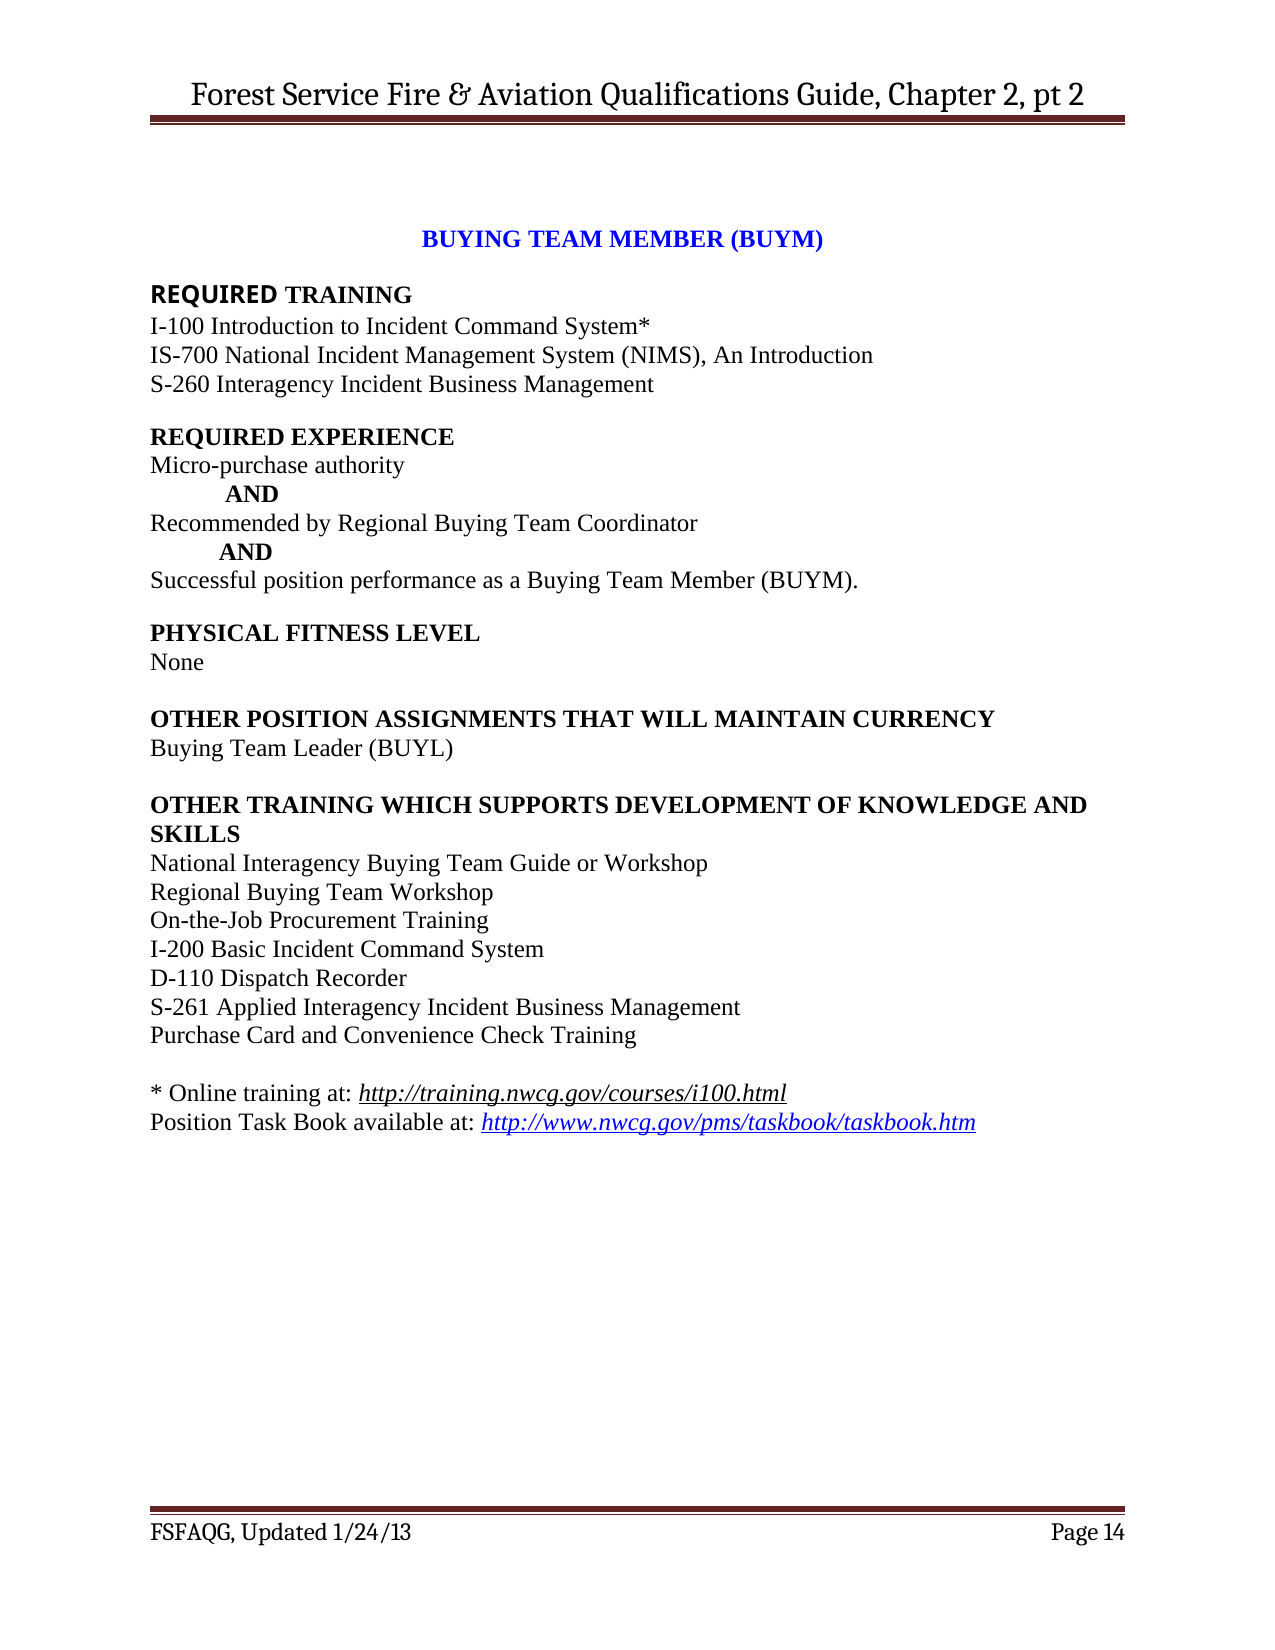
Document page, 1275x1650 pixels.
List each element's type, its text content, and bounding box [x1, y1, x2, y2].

table_header BUYING TEAM MEMBER (BUYM) [139, 196, 1106, 277]
table_cell REQUIRED EXPERIENCE Micro-purchase authority AND Recommended by Regional Buying Team Coordinator AND Successful position performance as a Buying Team Member (BUYM). [139, 422, 1106, 618]
table_cell REQUIRED TRAINING I-100 Introduction to Incident Command System* IS-700 National Incident Management System (NIMS), An Introduction S-260 Interagency Incident Business Management [139, 277, 1106, 422]
table_cell OTHER POSITION ASSIGNMENTS THAT WILL MAINTAIN CURRENCY Buying Team Leader (BUYL) [139, 704, 1106, 791]
table_cell * Online training at: http://training.nwcg.gov/courses/i100.html Position Task Book available at: http://www.nwcg.gov/pms/taskbook/taskbook.htm [139, 1078, 1106, 1193]
table_cell PHYSICAL FITNESS LEVEL None [139, 618, 1106, 704]
table_cell OTHER TRAINING WHICH SUPPORTS DEVELOPMENT OF KNOWLEDGE AND SKILLS National Interagency Buying Team Guide or Workshop Regional Buying Team Workshop On-the-Job Procurement Training I-200 Basic Incident Command System D-110 Dispatch Recorder S-261 Applied Interagency Incident Business Management Purchase Card and Convenience Check Training [139, 791, 1106, 1078]
